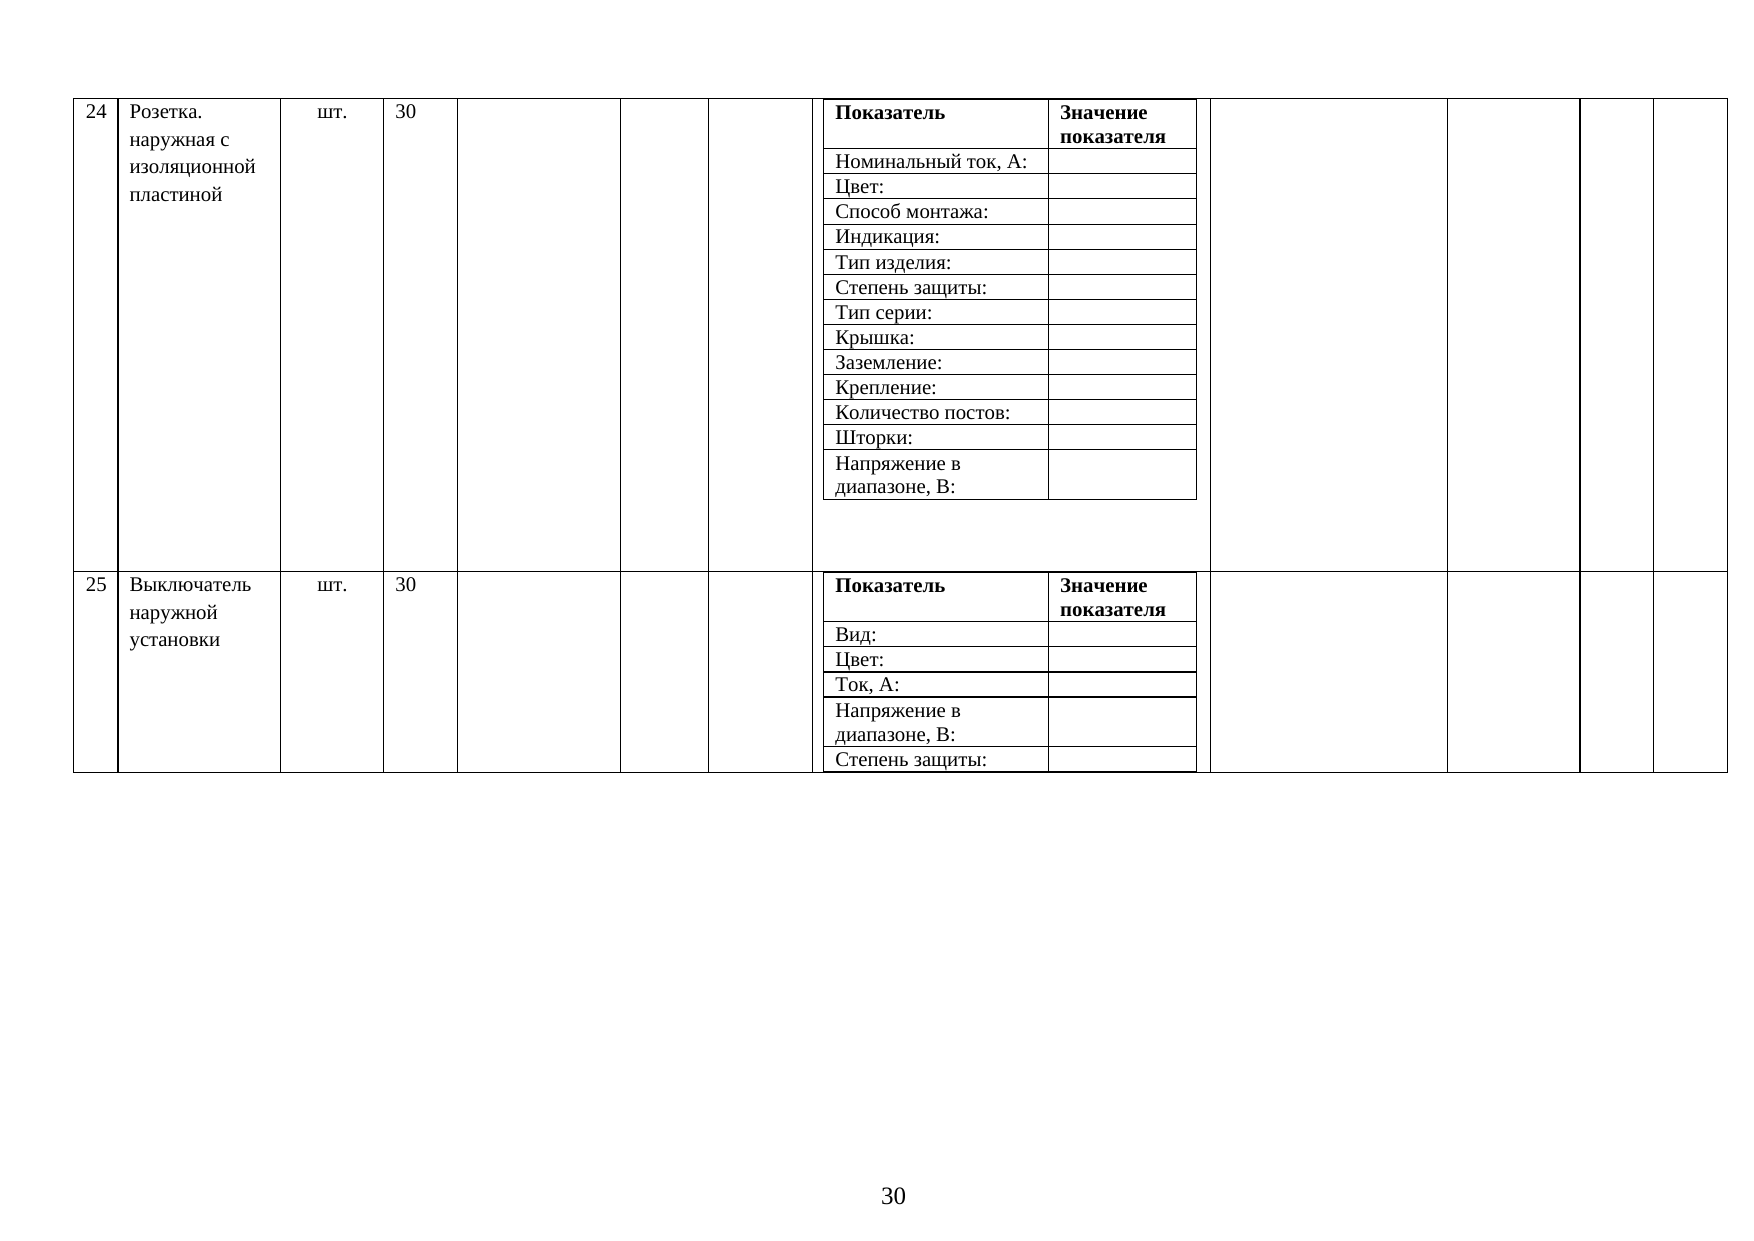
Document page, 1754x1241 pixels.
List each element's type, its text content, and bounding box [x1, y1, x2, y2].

table_cell [709, 572, 812, 772]
table_cell [1049, 573, 1196, 621]
table_cell [813, 572, 823, 772]
table_cell [1049, 698, 1196, 746]
table_cell [1448, 99, 1579, 571]
table_cell Выключатель наружной установки [119, 572, 280, 772]
table_cell [621, 572, 708, 772]
table_cell шт. [281, 99, 383, 571]
table_cell [1654, 572, 1727, 772]
table_cell 30 [384, 572, 457, 772]
table_cell [1211, 99, 1447, 571]
table_cell [1049, 673, 1196, 696]
table_cell [1049, 747, 1196, 771]
table_cell [1654, 99, 1727, 571]
table_cell [1197, 572, 1210, 772]
table_cell Розетка. наружная с изоляционной пластиной [119, 99, 280, 571]
table_cell [458, 572, 620, 772]
table_cell [824, 622, 1048, 646]
table_cell 30 [384, 99, 457, 571]
table_cell 24 [74, 99, 117, 571]
table_cell [1049, 647, 1196, 671]
table_cell [824, 673, 1048, 696]
table_cell [1581, 572, 1653, 772]
table_cell [709, 99, 812, 571]
table_cell [1581, 99, 1653, 571]
table_cell [824, 698, 1048, 746]
table_cell [621, 99, 708, 571]
table_cell [824, 573, 1048, 621]
table_cell [824, 747, 1048, 771]
table_cell [813, 99, 1210, 571]
table_cell [1448, 572, 1579, 772]
table_cell 25 [74, 572, 117, 772]
table_cell шт. [281, 572, 383, 772]
table_cell [1211, 572, 1447, 772]
table_cell [1049, 622, 1196, 646]
table_cell [458, 99, 620, 571]
table_cell [824, 647, 1048, 671]
